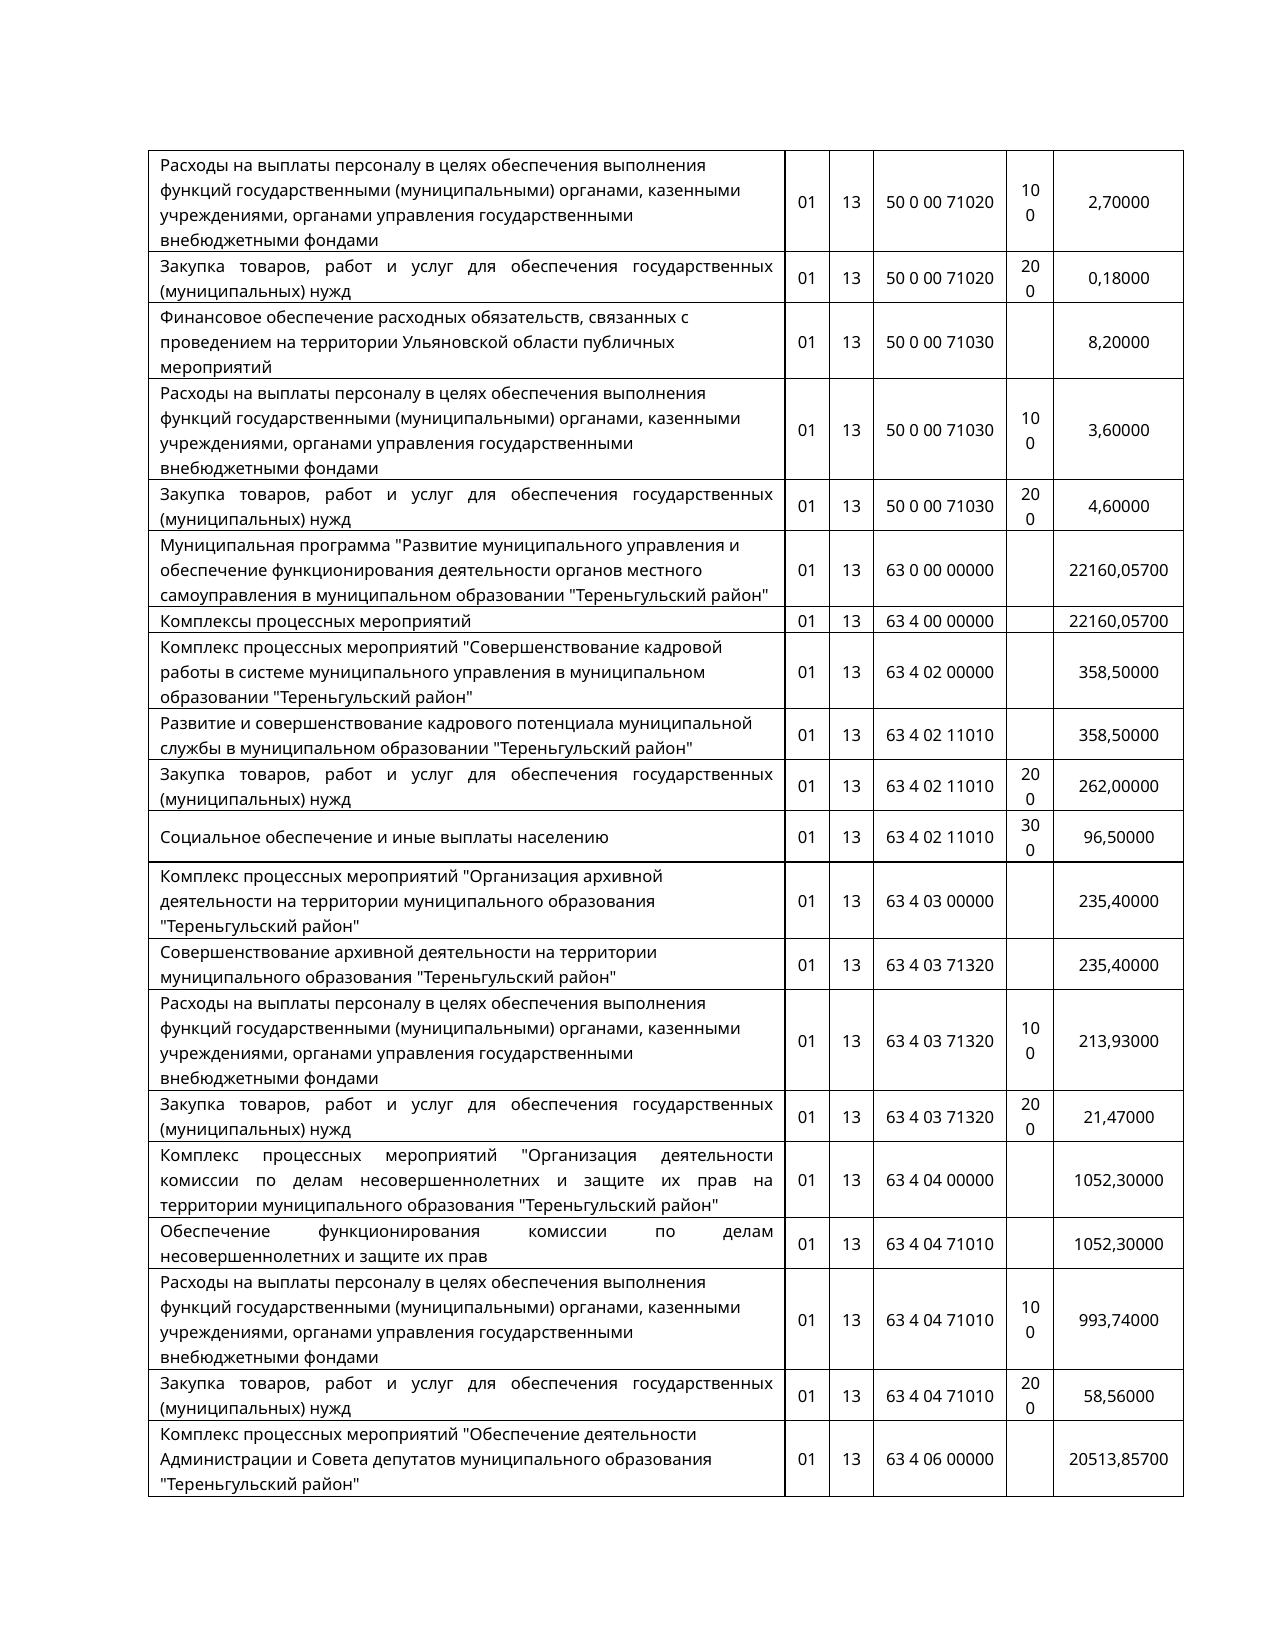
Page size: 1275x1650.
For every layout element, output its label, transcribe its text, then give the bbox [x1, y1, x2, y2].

table_cell 20513,85700 [1054, 1421, 1183, 1496]
table_cell 01 [786, 252, 829, 302]
table_cell 993,74000 [1054, 1269, 1183, 1369]
table_cell [1007, 1142, 1053, 1217]
table_cell 358,50000 [1054, 709, 1183, 759]
table_cell 63 4 03 71320 [874, 990, 1006, 1089]
table_cell 8,20000 [1054, 303, 1183, 378]
table_cell 13 [830, 1421, 873, 1496]
table_cell Закупка товаров, работ и услуг для обеспечения государственных (муниципальных) нужд [149, 252, 784, 302]
table_cell 21,47000 [1054, 1091, 1183, 1141]
table_cell 01 [786, 531, 829, 606]
table_cell Закупка товаров, работ и услуг для обеспечения государственных (муниципальных) нужд [149, 760, 784, 810]
table_cell Комплекс процессных мероприятий "Организация деятельности комиссии по делам несовершеннолетних и защите их прав на территории муниципального образования "Тереньгульский район" [149, 1142, 784, 1217]
table_cell 300 [1007, 811, 1053, 861]
table_cell 13 [830, 633, 873, 708]
table_cell Комплекс процессных мероприятий "Обеспечение деятельности Администрации и Совета депутатов муниципального образования "Тереньгульский район" [149, 1421, 784, 1496]
table_cell 358,50000 [1054, 633, 1183, 708]
table_cell 01 [786, 1091, 829, 1141]
table_cell 01 [786, 709, 829, 759]
table_cell 2,70000 [1054, 151, 1183, 251]
table_cell 63 4 04 71010 [874, 1218, 1006, 1268]
table_cell 200 [1007, 252, 1053, 302]
table_cell 01 [786, 863, 829, 937]
table_cell 100 [1007, 990, 1053, 1089]
table_cell 13 [830, 1091, 873, 1141]
table_cell 50 0 00 71030 [874, 303, 1006, 378]
table_cell 13 [830, 1142, 873, 1217]
table_cell 63 4 06 00000 [874, 1421, 1006, 1496]
table_cell 50 0 00 71020 [874, 252, 1006, 302]
table_cell 63 4 02 11010 [874, 760, 1006, 810]
table_cell 13 [830, 303, 873, 378]
table_cell Муниципальная программа "Развитие муниципального управления и обеспечение функционирования деятельности органов местного самоуправления в муниципальном образовании "Тереньгульский район" [149, 531, 784, 606]
table_cell Комплекс процессных мероприятий "Совершенствование кадровой работы в системе муниципального управления в муниципальном образовании "Тереньгульский район" [149, 633, 784, 708]
table_cell 01 [786, 1421, 829, 1496]
table_cell 01 [786, 480, 829, 530]
table_cell 100 [1007, 379, 1053, 479]
table_cell 235,40000 [1054, 863, 1183, 937]
table_cell Развитие и совершенствование кадрового потенциала муниципальной службы в муниципальном образовании "Тереньгульский район" [149, 709, 784, 759]
table_cell Закупка товаров, работ и услуг для обеспечения государственных (муниципальных) нужд [149, 1091, 784, 1141]
table_cell 22160,05700 [1054, 531, 1183, 606]
table_cell 13 [830, 709, 873, 759]
table_cell 63 4 02 11010 [874, 811, 1006, 861]
table_cell 01 [786, 1218, 829, 1268]
table_cell 01 [786, 990, 829, 1089]
table_cell [1007, 1218, 1053, 1268]
table_cell 13 [830, 607, 873, 632]
table_cell 1052,30000 [1054, 1142, 1183, 1217]
table_cell 13 [830, 151, 873, 251]
table_cell 58,56000 [1054, 1370, 1183, 1420]
table_cell 01 [786, 811, 829, 861]
table_cell 63 0 00 00000 [874, 531, 1006, 606]
table_cell Финансовое обеспечение расходных обязательств, связанных с проведением на территории Ульяновской области публичных мероприятий [149, 303, 784, 378]
table_cell 213,93000 [1054, 990, 1183, 1089]
table_cell [1007, 863, 1053, 937]
table_cell 01 [786, 607, 829, 632]
table_cell 01 [786, 1269, 829, 1369]
table_cell Комплекс процессных мероприятий "Организация архивной деятельности на территории муниципального образования "Тереньгульский район" [149, 863, 784, 937]
table_cell 13 [830, 379, 873, 479]
table_cell 13 [830, 811, 873, 861]
table_cell 13 [830, 1370, 873, 1420]
table_cell 13 [830, 939, 873, 988]
table_cell 63 4 03 71320 [874, 939, 1006, 988]
table_cell [1007, 633, 1053, 708]
table_cell 01 [786, 633, 829, 708]
table_cell 100 [1007, 1269, 1053, 1369]
table_cell 63 4 04 71010 [874, 1370, 1006, 1420]
table_cell 200 [1007, 480, 1053, 530]
table_cell 50 0 00 71030 [874, 480, 1006, 530]
table_cell 3,60000 [1054, 379, 1183, 479]
table_cell 01 [786, 760, 829, 810]
table_cell 50 0 00 71020 [874, 151, 1006, 251]
table_cell 200 [1007, 1370, 1053, 1420]
table_cell 262,00000 [1054, 760, 1183, 810]
table_cell 1052,30000 [1054, 1218, 1183, 1268]
table_cell 01 [786, 151, 829, 251]
table_cell 13 [830, 480, 873, 530]
table_cell 63 4 03 71320 [874, 1091, 1006, 1141]
table_cell 63 4 04 00000 [874, 1142, 1006, 1217]
table_cell [1007, 607, 1053, 632]
table_cell 63 4 04 71010 [874, 1269, 1006, 1369]
table_cell 200 [1007, 1091, 1053, 1141]
table_cell 01 [786, 1142, 829, 1217]
table_cell [1007, 709, 1053, 759]
table_cell 50 0 00 71030 [874, 379, 1006, 479]
table_cell 13 [830, 1218, 873, 1268]
table_cell 235,40000 [1054, 939, 1183, 988]
table_cell 13 [830, 1269, 873, 1369]
table_cell 13 [830, 863, 873, 937]
table_cell Совершенствование архивной деятельности на территории муниципального образования "Тереньгульский район" [149, 939, 784, 988]
table_cell 13 [830, 990, 873, 1089]
table_cell Закупка товаров, работ и услуг для обеспечения государственных (муниципальных) нужд [149, 1370, 784, 1420]
table_cell 200 [1007, 760, 1053, 810]
table_cell 01 [786, 379, 829, 479]
table_cell 63 4 02 11010 [874, 709, 1006, 759]
table_cell 4,60000 [1054, 480, 1183, 530]
table_cell 01 [786, 303, 829, 378]
table_cell 0,18000 [1054, 252, 1183, 302]
table_cell [1007, 303, 1053, 378]
table_cell Социальное обеспечение и иные выплаты населению [149, 811, 784, 861]
table_cell 13 [830, 531, 873, 606]
table_cell [1007, 531, 1053, 606]
table_cell 100 [1007, 151, 1053, 251]
table_cell [1007, 939, 1053, 988]
table_cell Комплексы процессных мероприятий [149, 607, 784, 632]
table_cell 63 4 00 00000 [874, 607, 1006, 632]
table_cell Обеспечение функционирования комиссии по делам несовершеннолетних и защите их прав [149, 1218, 784, 1268]
table_cell 96,50000 [1054, 811, 1183, 861]
table_cell 13 [830, 252, 873, 302]
table_cell 01 [786, 939, 829, 988]
table_cell [1007, 1421, 1053, 1496]
table_cell 63 4 02 00000 [874, 633, 1006, 708]
table_cell 22160,05700 [1054, 607, 1183, 632]
table_cell Закупка товаров, работ и услуг для обеспечения государственных (муниципальных) нужд [149, 480, 784, 530]
table_cell 63 4 03 00000 [874, 863, 1006, 937]
table_cell 13 [830, 760, 873, 810]
table_cell 01 [786, 1370, 829, 1420]
